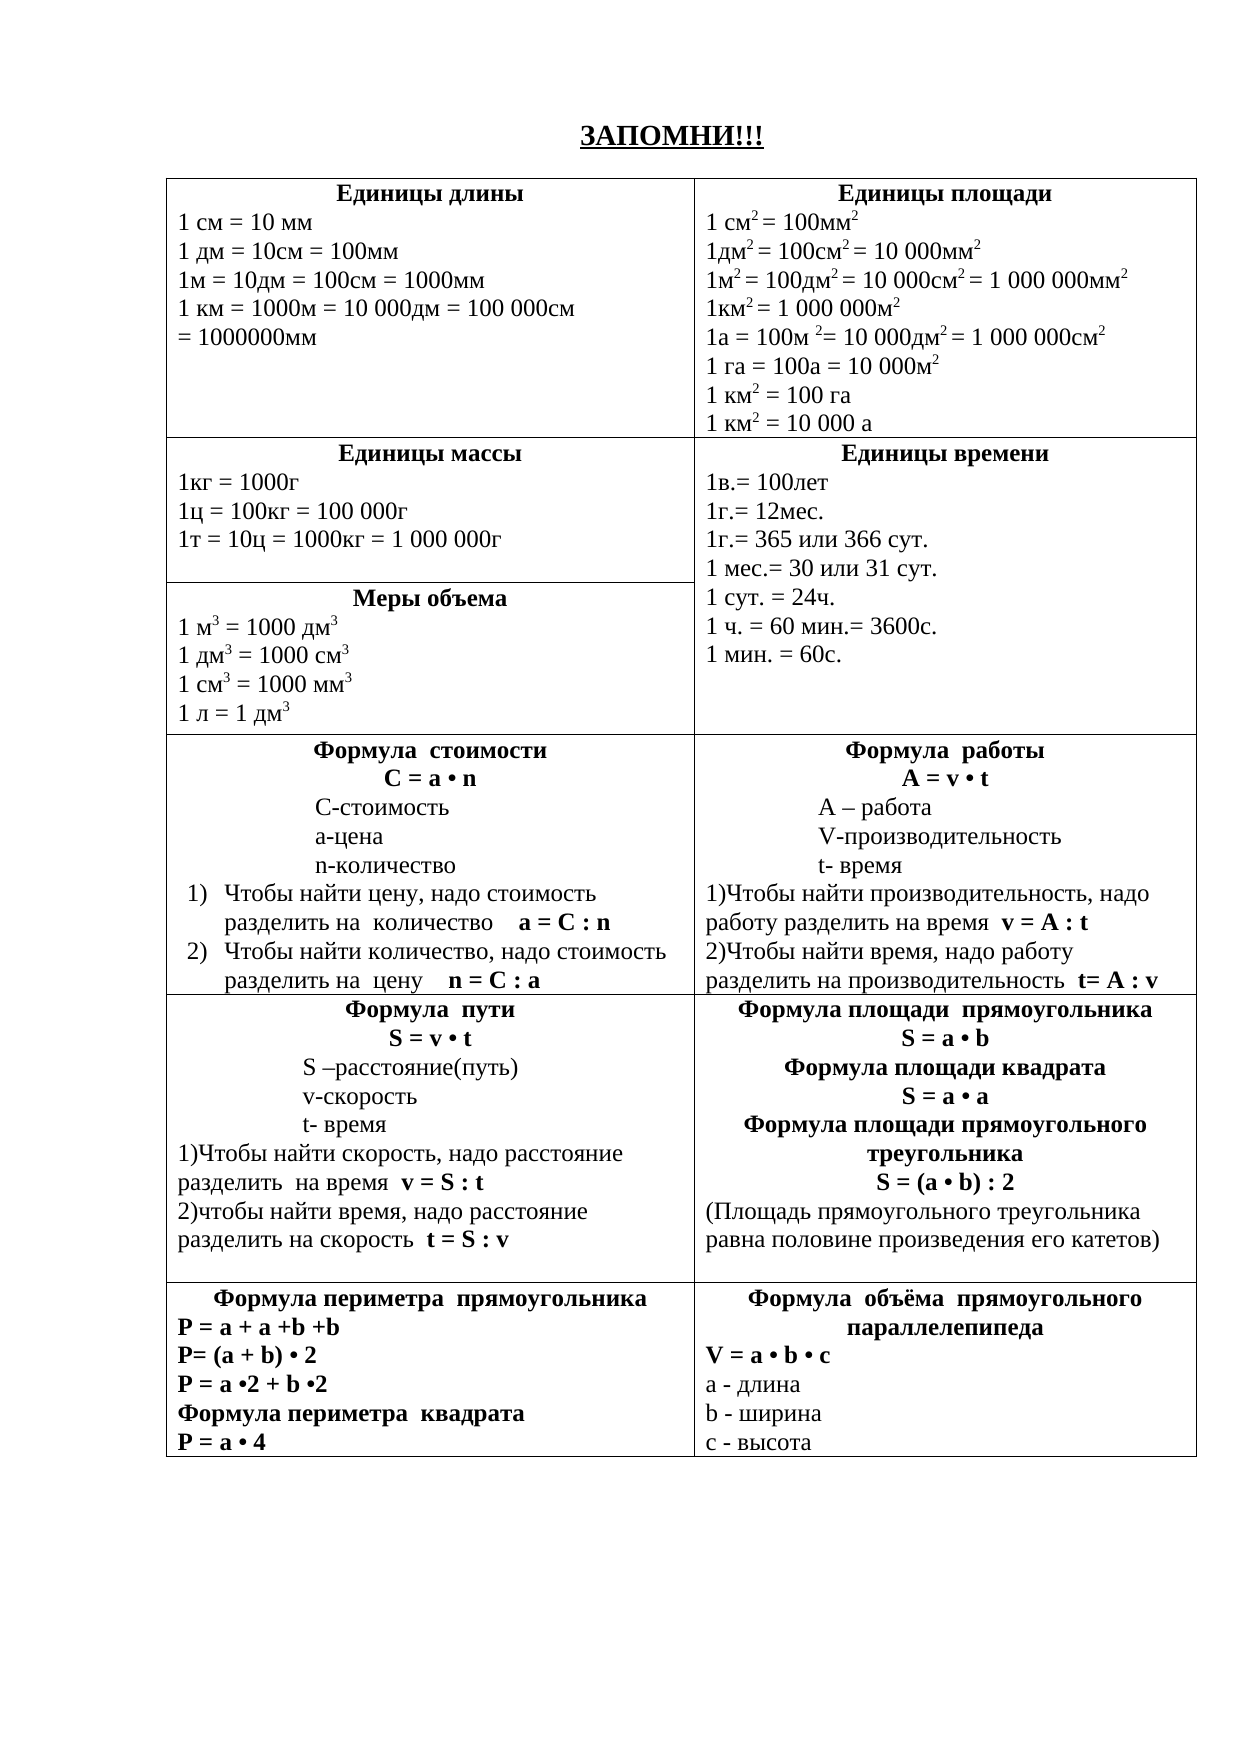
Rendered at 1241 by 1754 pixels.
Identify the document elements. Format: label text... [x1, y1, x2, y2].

text ЗАПОМНИ!!! [177, 118, 1152, 152]
table_cell Единицы времени 1в.= 100лет 1г.= 12мес. 1г.= 365 или 366 сут. 1 мес.= 30 или 31 сут. 1 сут. = 24ч. 1 ч. = 60 мин.= 3600с. 1 мин. = 60с. [695, 438, 1196, 734]
table_header Единицы площади 1 см2 = 100мм2 1дм2 = 100см2 = 10 000мм2 1м2 = 100дм2 = 10 000см2 = 1 000 000мм2 1км2 = 1 000 000м2 1а = 100м 2= 10 000дм2 = 1 000 000см2 1 га = 100а = 10 000м2 1 км2 = 100 га 1 км2 = 10 000 а [695, 179, 1196, 437]
table_cell Формула пути S = v • t S –расстояние(путь) v-скорость t- время 1)Чтобы найти скорость, надо расстояние разделить на время v = S : t 2)чтобы найти время, надо расстояние разделить на скорость t = S : v [167, 995, 694, 1282]
table_header Единицы длины 1 см = 10 мм 1 дм = 10см = 100мм 1м = 10дм = 100см = 1000мм 1 км = 1000м = 10 000дм = 100 000см = 1000000мм [167, 179, 694, 437]
table_cell Единицы массы 1кг = 1000г 1ц = 100кг = 100 000г 1т = 10ц = 1000кг = 1 000 000г [167, 438, 694, 582]
table_cell Формула площади прямоугольника S = а • b Формула площади квадрата S = а • a Формула площади прямоугольного треугольника S = (а • b) : 2 (Площадь прямоугольного треугольника равна половине произведения его катетов) [695, 995, 1196, 1282]
table_cell Формула объёма прямоугольного параллелепипеда V = a • b • c а - длина b - ширина c - высота [695, 1283, 1196, 1456]
table_cell Формула периметра прямоугольника P = a + a +b +b P= (a + b) • 2 P = a •2 + b •2 Формула периметра квадрата P = a • 4 [167, 1283, 694, 1456]
table_cell Формула работы A = v • t A – работа V-производительность t- время 1)Чтобы найти производительность, надо работу разделить на время v = A : t 2)Чтобы найти время, надо работу разделить на производительность t= А : v [695, 735, 1196, 993]
table_cell Меры объема 1 м3 = 1000 дм3 1 дм3 = 1000 см3 1 см3 = 1000 мм3 1 л = 1 дм3 [167, 583, 694, 734]
table_cell Формула стоимости С = а • n C-стоимость a-цена n-количество Чтобы найти цену, надо стоимость разделить на количество а = С : n Чтобы найти количество, надо стоимость разделить на цену n = С : а [167, 735, 694, 993]
